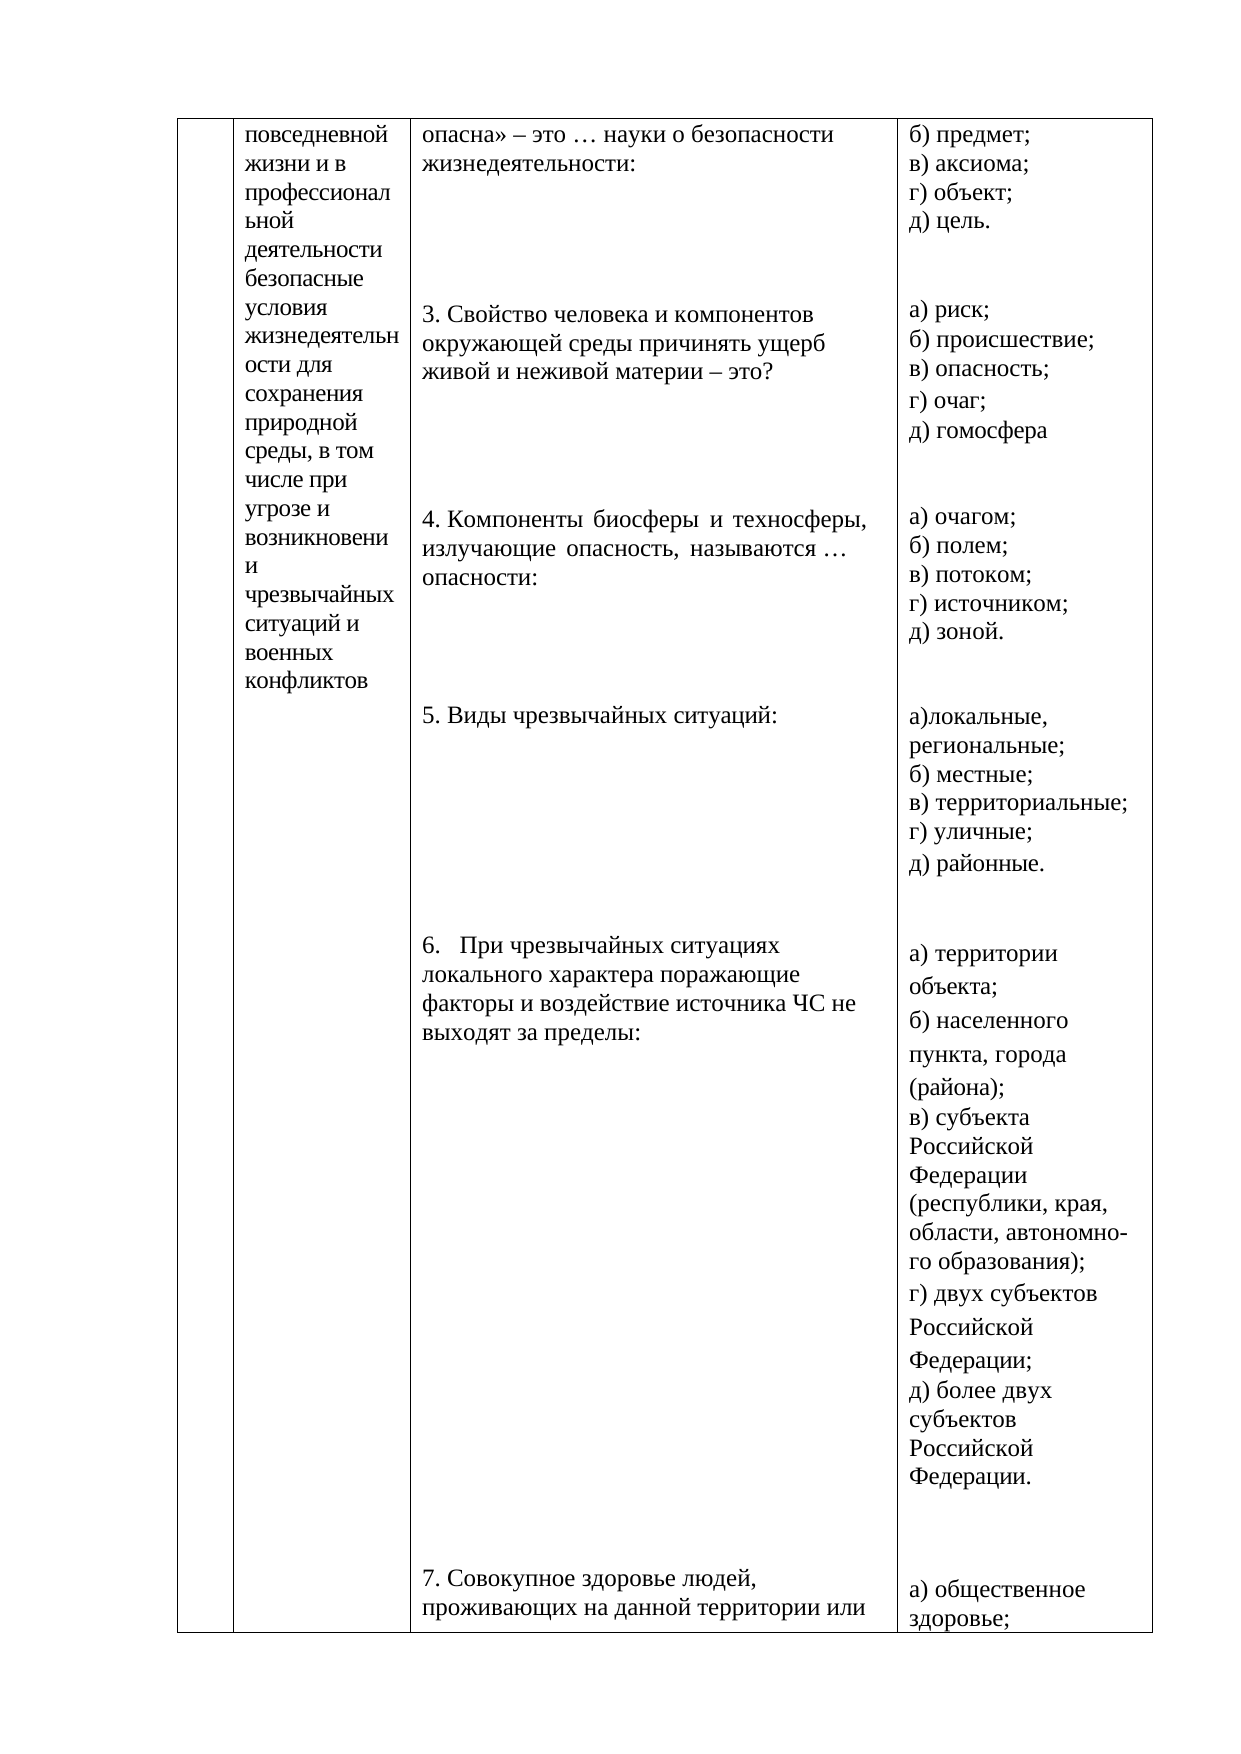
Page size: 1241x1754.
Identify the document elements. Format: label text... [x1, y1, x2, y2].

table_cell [234, 119, 410, 1632]
table_cell 1 [178, 119, 233, 1632]
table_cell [411, 119, 897, 1632]
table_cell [898, 119, 1152, 1632]
